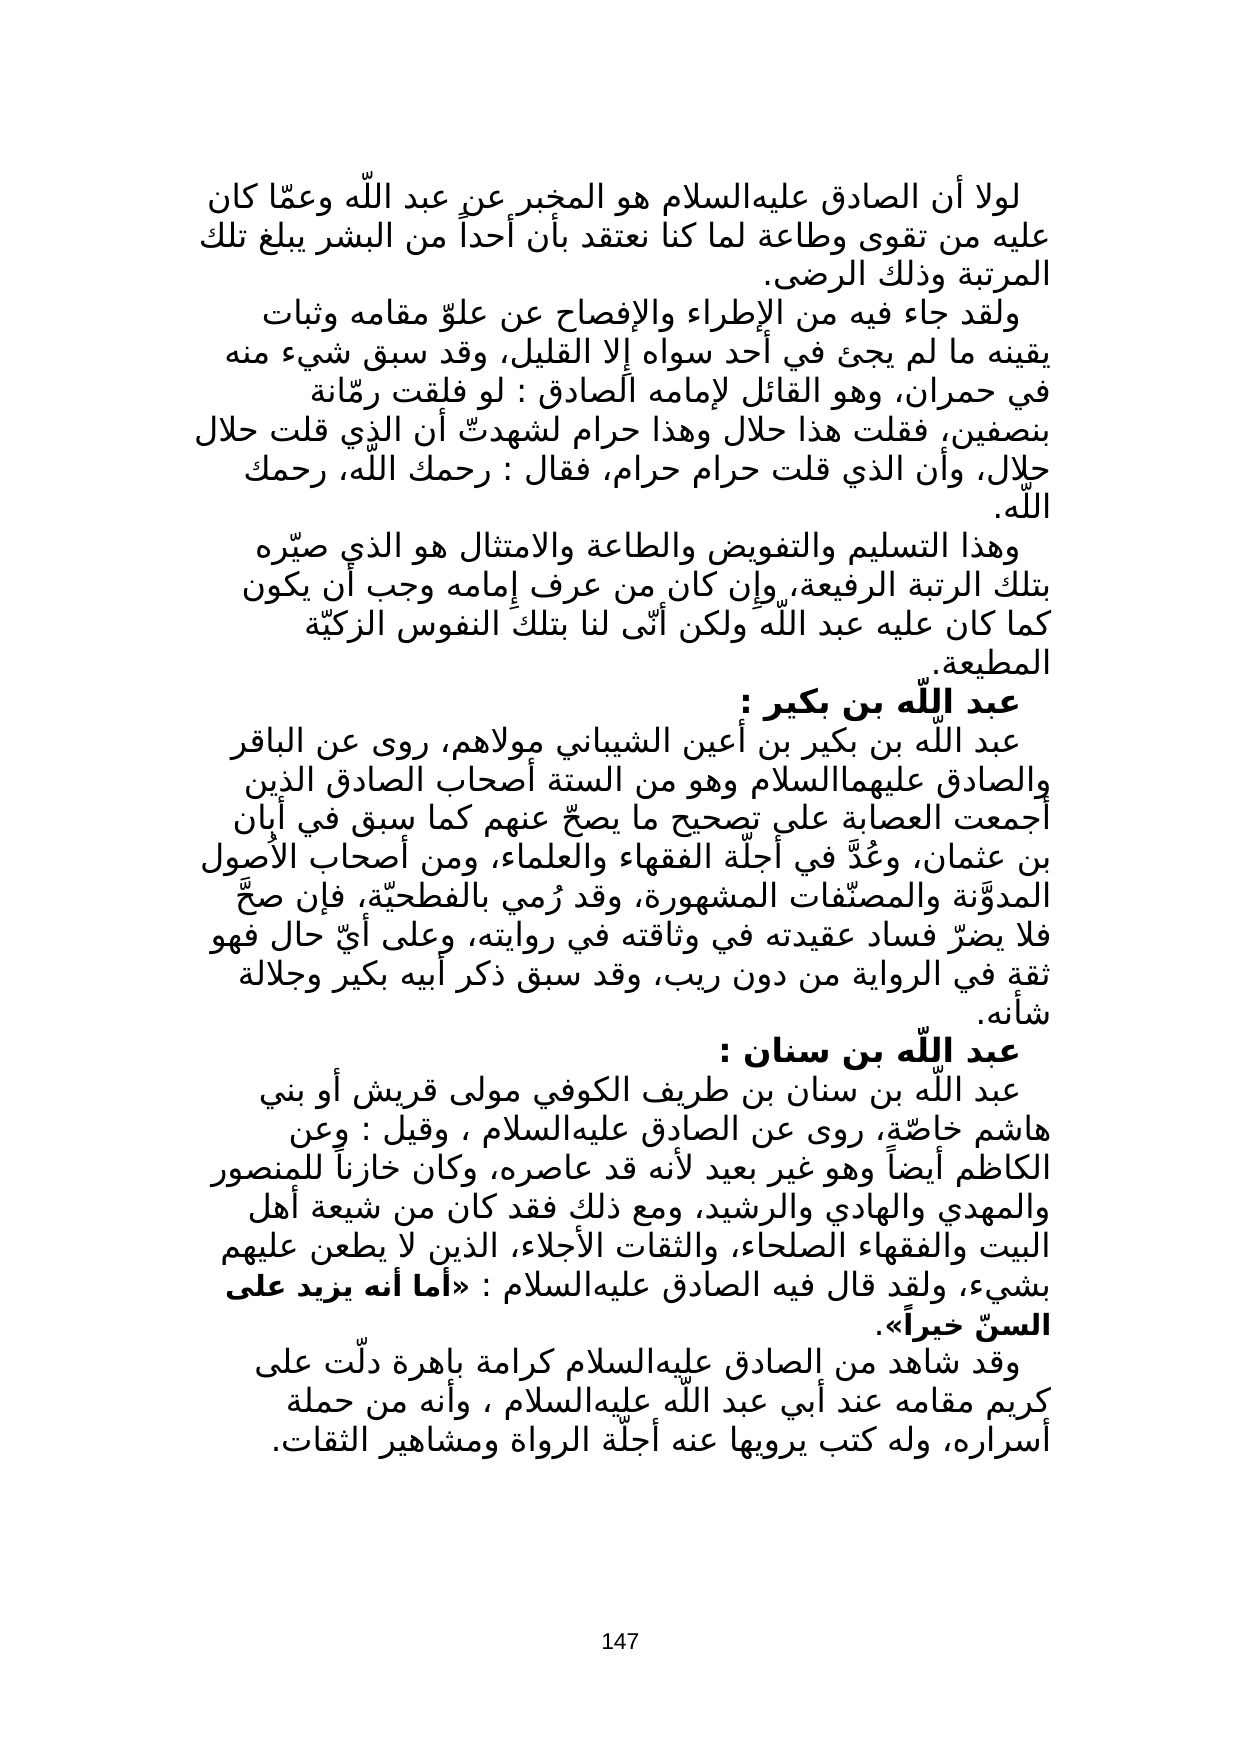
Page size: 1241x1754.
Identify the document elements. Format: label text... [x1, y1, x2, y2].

text عبد اللّه بن سنان : [189, 1032, 1051, 1071]
text عبد اللّه بن سنان بن طريف الكوفي مولى قريش أو بني هاشم خاصّة، روى عن الصادق عليه‌السلام ، وقيل : وعن الكاظم أيضاً وهو غير بعيد لأنه قد عاصره، وكان خازناً للمنصور والمهدي والهادي والرشيد، ومع ذلك فقد كان من شيعة أهل البيت والفقهاء الصلحاء، والثقات الأجلاء، الذين لا يطعن عليهم بشيء، ولقد قال فيه الصادق عليه‌السلام : «أما أنه يزيد على السنّ خيراً». [189, 1071, 1051, 1343]
text وهذا التسليم والتفويض والطاعة والامتثال هو الذي صيّره بتلك الرتبة الرفيعة، وإِن كان من عرف إِمامه وجب أن يكون كما كان عليه عبد اللّه ولكن أنّى لنا بتلك النفوس الزكيّة المطيعة. [189, 527, 1051, 682]
text ولقد جاء فيه من الإطراء والإفصاح عن علوّ مقامه وثبات يقينه ما لم يجئ في أحد سواه إِلا القليل، وقد سبق شيء منه في حمران، وهو القائل لإمامه الصادق : لو فلقت رمّانة بنصفين، فقلت هذا حلال وهذا حرام لشهدتّ أن الذي قلت حلال حلال، وأن الذي قلت حرام حرام، فقال : رحمك اللّه، رحمك اللّه. [189, 294, 1051, 527]
text لولا أن الصادق عليه‌السلام هو المخبر عن عبد اللّه وعمّا كان عليه من تقوى وطاعة لما كنا نعتقد بأن أحداً من البشر يبلغ تلك المرتبة وذلك الرضى. [189, 177, 1051, 294]
text عبد اللّه بن بكير : [189, 682, 1051, 721]
text عبد اللّه بن بكير بن أعين الشيباني مولاهم، روى عن الباقر والصادق عليهما‌السلام وهو من الستة أصحاب الصادق الذين أجمعت العصابة على تصحيح ما يصحّ عنهم كما سبق في أبان بن عثمان، وعُدَّ في أجلّة الفقهاء والعلماء، ومن أصحاب الاُصول المدوَّنة والمصنّفات المشهورة، وقد رُمي بالفطحيّة، فإن صحَّ فلا يضرّ فساد عقيدته في وثاقته في روايته، وعلى أيّ حال فهو ثقة في الرواية من دون ريب، وقد سبق ذكر أبيه بكير وجلالة شأنه. [189, 721, 1051, 1032]
text وقد شاهد من الصادق عليه‌السلام كرامة باهرة دلّت على كريم مقامه عند أبي عبد اللّه عليه‌السلام ، وأنه من حملة أسراره، وله كتب يرويها عنه أجلّة الرواة ومشاهير الثقات. [189, 1343, 1051, 1459]
